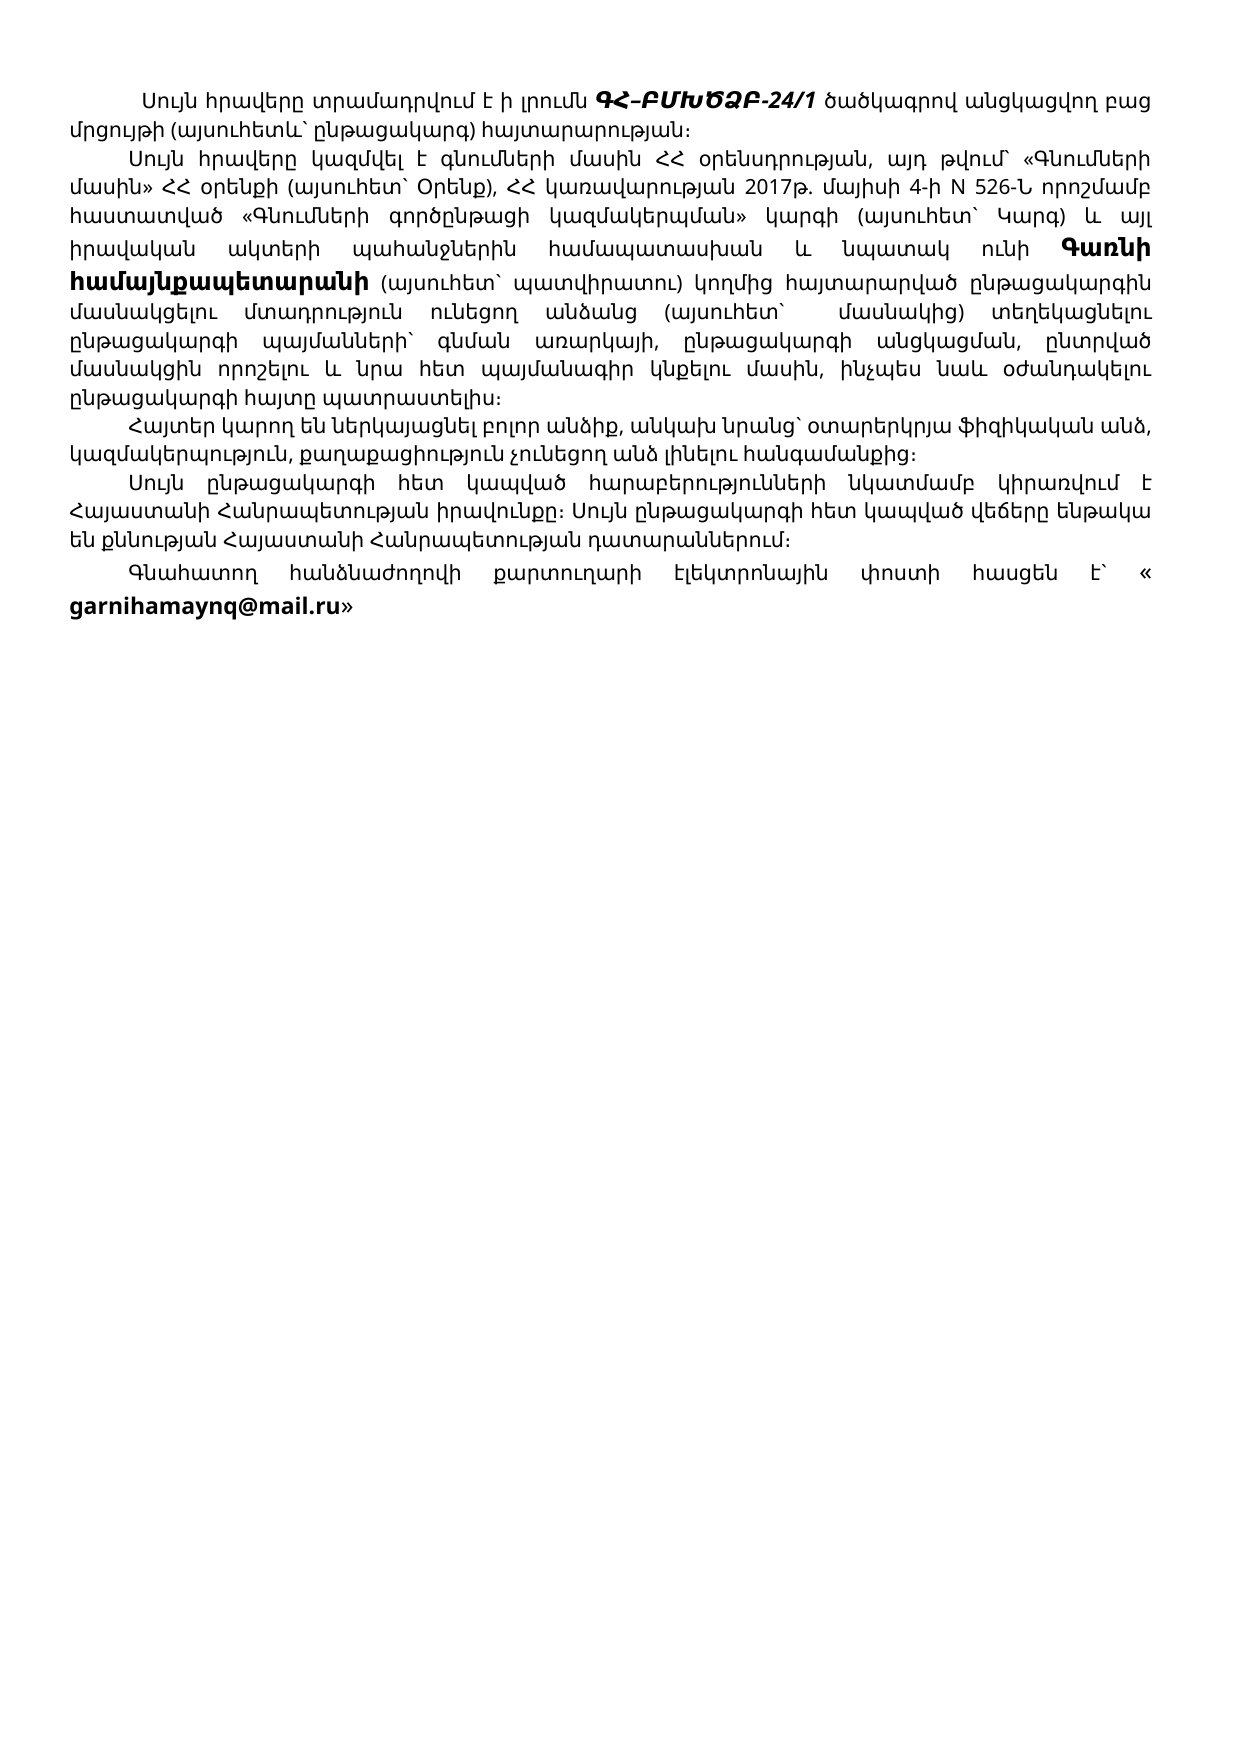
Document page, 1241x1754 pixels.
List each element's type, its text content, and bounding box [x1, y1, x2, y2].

text Սույն ընթացակարգի հետ կապված հարաբերությունների նկատմամբ կիրառվում է Հայաստանի Հանրապետության իրավունքը։ Սույն ընթացակարգի հետ կապված վեճերը ենթակա են քննության Հայաստանի Հանրապետության դատարաններում։ [69, 468, 1152, 553]
text Սույն հրավերը կազմվել է գնումների մասին ՀՀ օրենսդրության, այդ թվում` «Գնումների մասին» ՀՀ օրենքի (այսուհետ` Օրենք), ՀՀ կառավարության 2017թ. մայիսի 4-ի N 526-Ն որոշմամբ հաստատված «Գնումների գործընթացի կազմակերպման» կարգի (այսուհետ` Կարգ) և այլ իրավական ակտերի պահանջներին համապատասխան և նպատակ ունի Գառնի համայնքապետարանի (այսուհետ` պատվիրատու) կողմից հայտարարված ընթացակարգին մասնակցելու մտադրություն ունեցող անձանց (այսուհետ` մասնակից) տեղեկացնելու ընթացակարգի պայմանների` գնման առարկայի, ընթացակարգի անցկացման, ընտրված մասնակցին որոշելու և նրա հետ պայմանագիր կնքելու մասին, ինչպես նաև օժանդակելու ընթացակարգի հայտը պատրաստելիս։ [69, 144, 1152, 411]
text Հայտեր կարող են ներկայացնել բոլոր անձիք, անկախ նրանց` օտարերկրյա ֆիզիկական անձ, կազմակերպություն, քաղաքացիություն չունեցող անձ լինելու հանգամանքից։ [69, 411, 1152, 468]
text Գնահատող հանձնաժողովի քարտուղարի էլեկտրոնային փոստի հասցեն է` « garnihamaynq@mail.ru» [69, 553, 1152, 621]
text Սույն հրավերը տրամադրվում է ի լրումն ԳՀ–ԲՄԽԾՁԲ-24/1 ծածկագրով անցկացվող բաց մրցույթի (այսուհետև` ընթացակարգ) հայտարարության։ [69, 84, 1152, 144]
